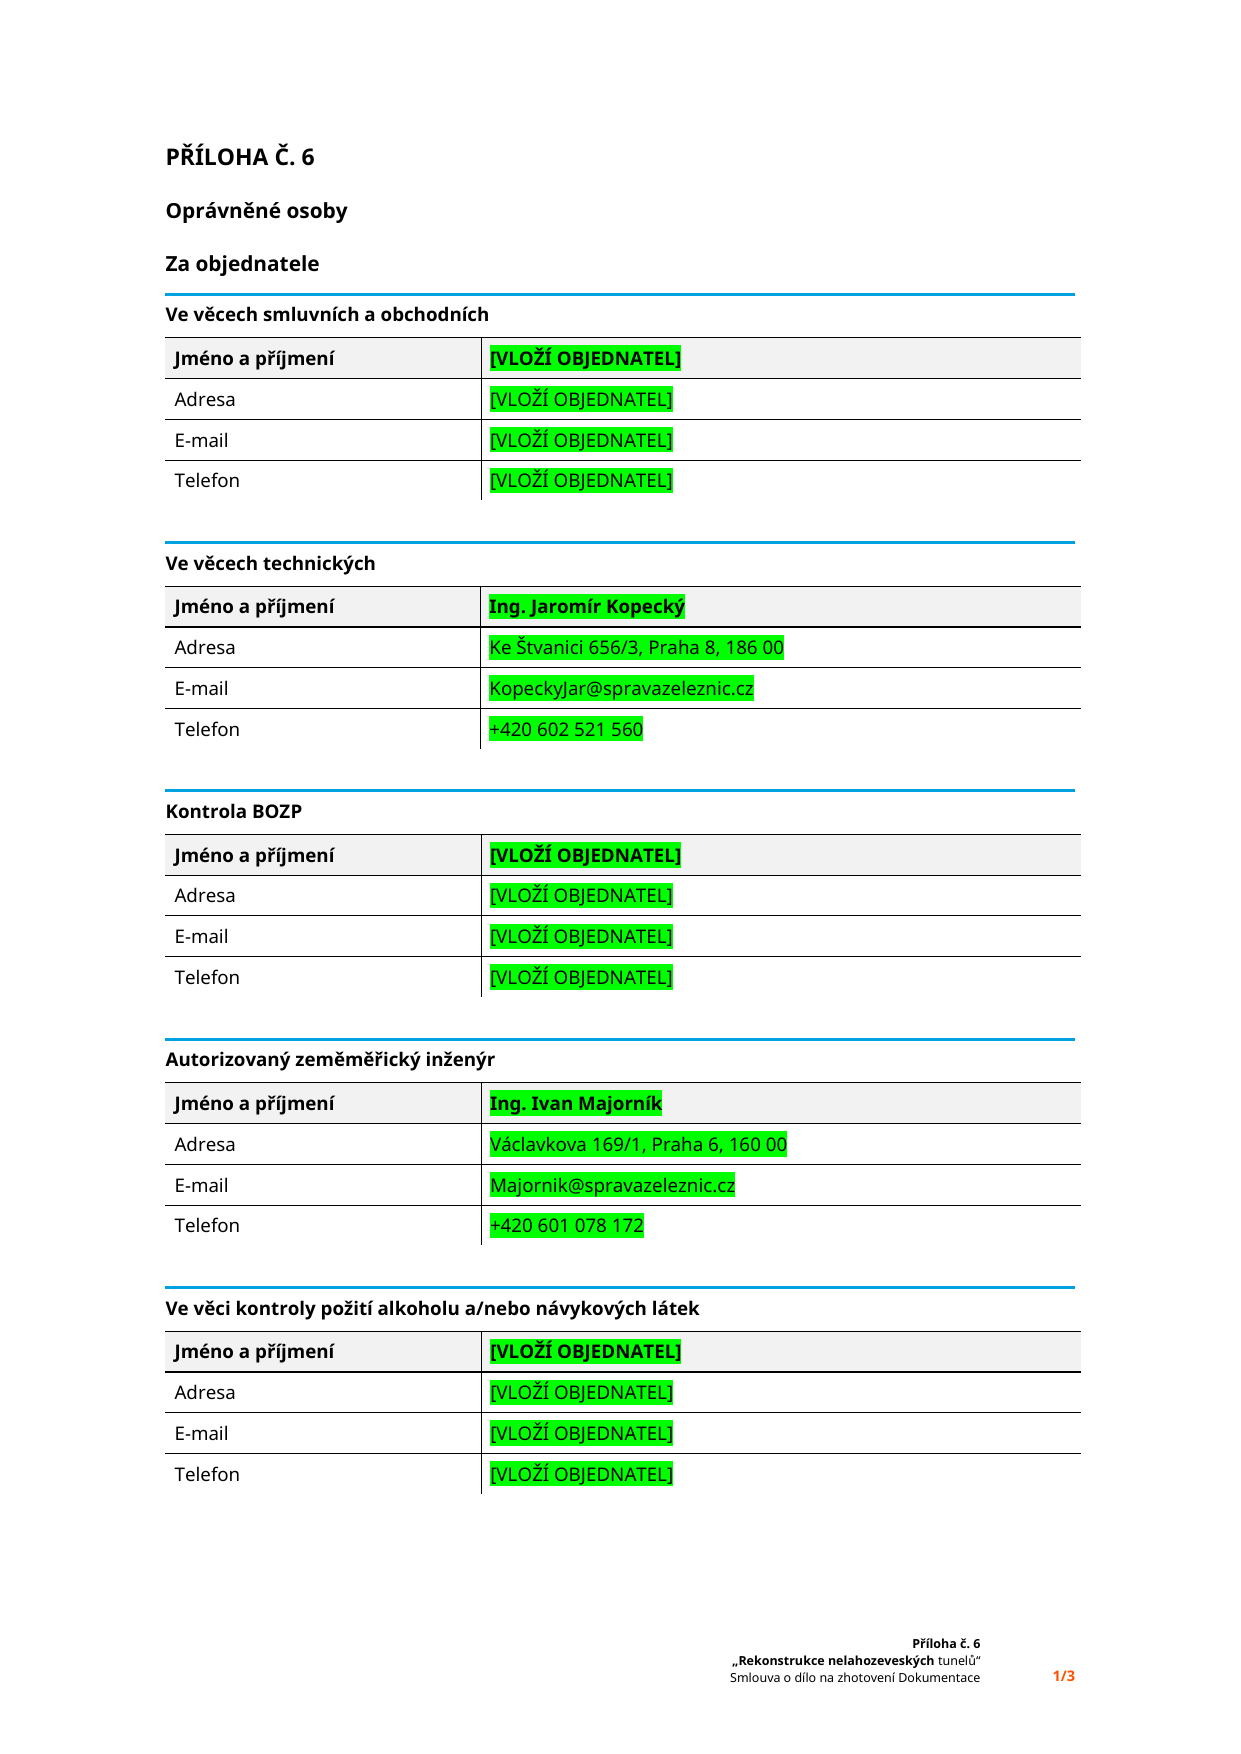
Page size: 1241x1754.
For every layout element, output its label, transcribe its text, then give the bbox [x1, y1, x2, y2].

table_cell Telefon [165, 1206, 481, 1245]
table_cell Telefon [165, 1454, 481, 1493]
table_cell KopeckyJar@spravazeleznic.cz [481, 668, 1081, 708]
text Ve věcech smluvních a obchodních [165, 296, 1075, 327]
table_header Ing. Ivan Majorník [482, 1083, 1081, 1123]
table_cell +420 602 521 560 [481, 709, 1081, 748]
table_cell E-mail [165, 1165, 481, 1204]
table_cell [VLOŽÍ OBJEDNATEL] [482, 461, 1081, 500]
table_header Ing. Jaromír Kopecký [481, 587, 1081, 626]
text Ve věci kontroly požití alkoholu a/nebo návykových látek [165, 1289, 1075, 1321]
table_cell [VLOŽÍ OBJEDNATEL] [482, 876, 1081, 915]
table_header [VLOŽÍ OBJEDNATEL] [482, 338, 1081, 378]
table_cell Adresa [165, 876, 481, 915]
table_cell Telefon [165, 709, 480, 748]
table_header [VLOŽÍ OBJEDNATEL] [482, 835, 1081, 875]
table_cell Václavkova 169/1, Praha 6, 160 00 [482, 1124, 1081, 1164]
table_header Jméno a příjmení [165, 587, 480, 626]
table_header [VLOŽÍ OBJEDNATEL] [482, 1332, 1081, 1371]
table_cell Telefon [165, 957, 481, 997]
table_cell [VLOŽÍ OBJEDNATEL] [482, 916, 1081, 956]
table_cell [VLOŽÍ OBJEDNATEL] [482, 379, 1081, 419]
table_cell Majornik@spravazeleznic.cz [482, 1165, 1081, 1204]
table_header Jméno a příjmení [165, 1332, 481, 1371]
table_cell [VLOŽÍ OBJEDNATEL] [482, 957, 1081, 997]
text Příloha č. 6 [165, 141, 1075, 173]
table_cell [VLOŽÍ OBJEDNATEL] [482, 420, 1081, 459]
table_cell [VLOŽÍ OBJEDNATEL] [482, 1413, 1081, 1453]
table_cell E-mail [165, 916, 481, 956]
table_cell Ke Štvanici 656/3, Praha 8, 186 00 [481, 628, 1081, 667]
table_cell Adresa [165, 628, 480, 667]
text Oprávněné osoby [165, 197, 1075, 225]
table_cell E-mail [165, 420, 481, 459]
table_cell E-mail [165, 1413, 481, 1453]
table_cell [VLOŽÍ OBJEDNATEL] [482, 1454, 1081, 1493]
table_cell [VLOŽÍ OBJEDNATEL] [482, 1373, 1081, 1412]
table_cell Adresa [165, 1124, 481, 1164]
table_cell +420 601 078 172 [482, 1206, 1081, 1245]
table_header Jméno a příjmení [165, 1083, 481, 1123]
table_cell Adresa [165, 379, 481, 419]
table_cell Adresa [165, 1373, 481, 1412]
table_header Jméno a příjmení [165, 835, 481, 875]
table_header Jméno a příjmení [165, 338, 481, 378]
text Za objednatele [165, 249, 1075, 277]
text Kontrola BOZP [165, 792, 1075, 824]
table_cell E-mail [165, 668, 480, 708]
table_cell Telefon [165, 461, 481, 500]
text Autorizovaný zeměměřický inženýr [165, 1041, 1075, 1072]
text Ve věcech technických [165, 544, 1075, 576]
